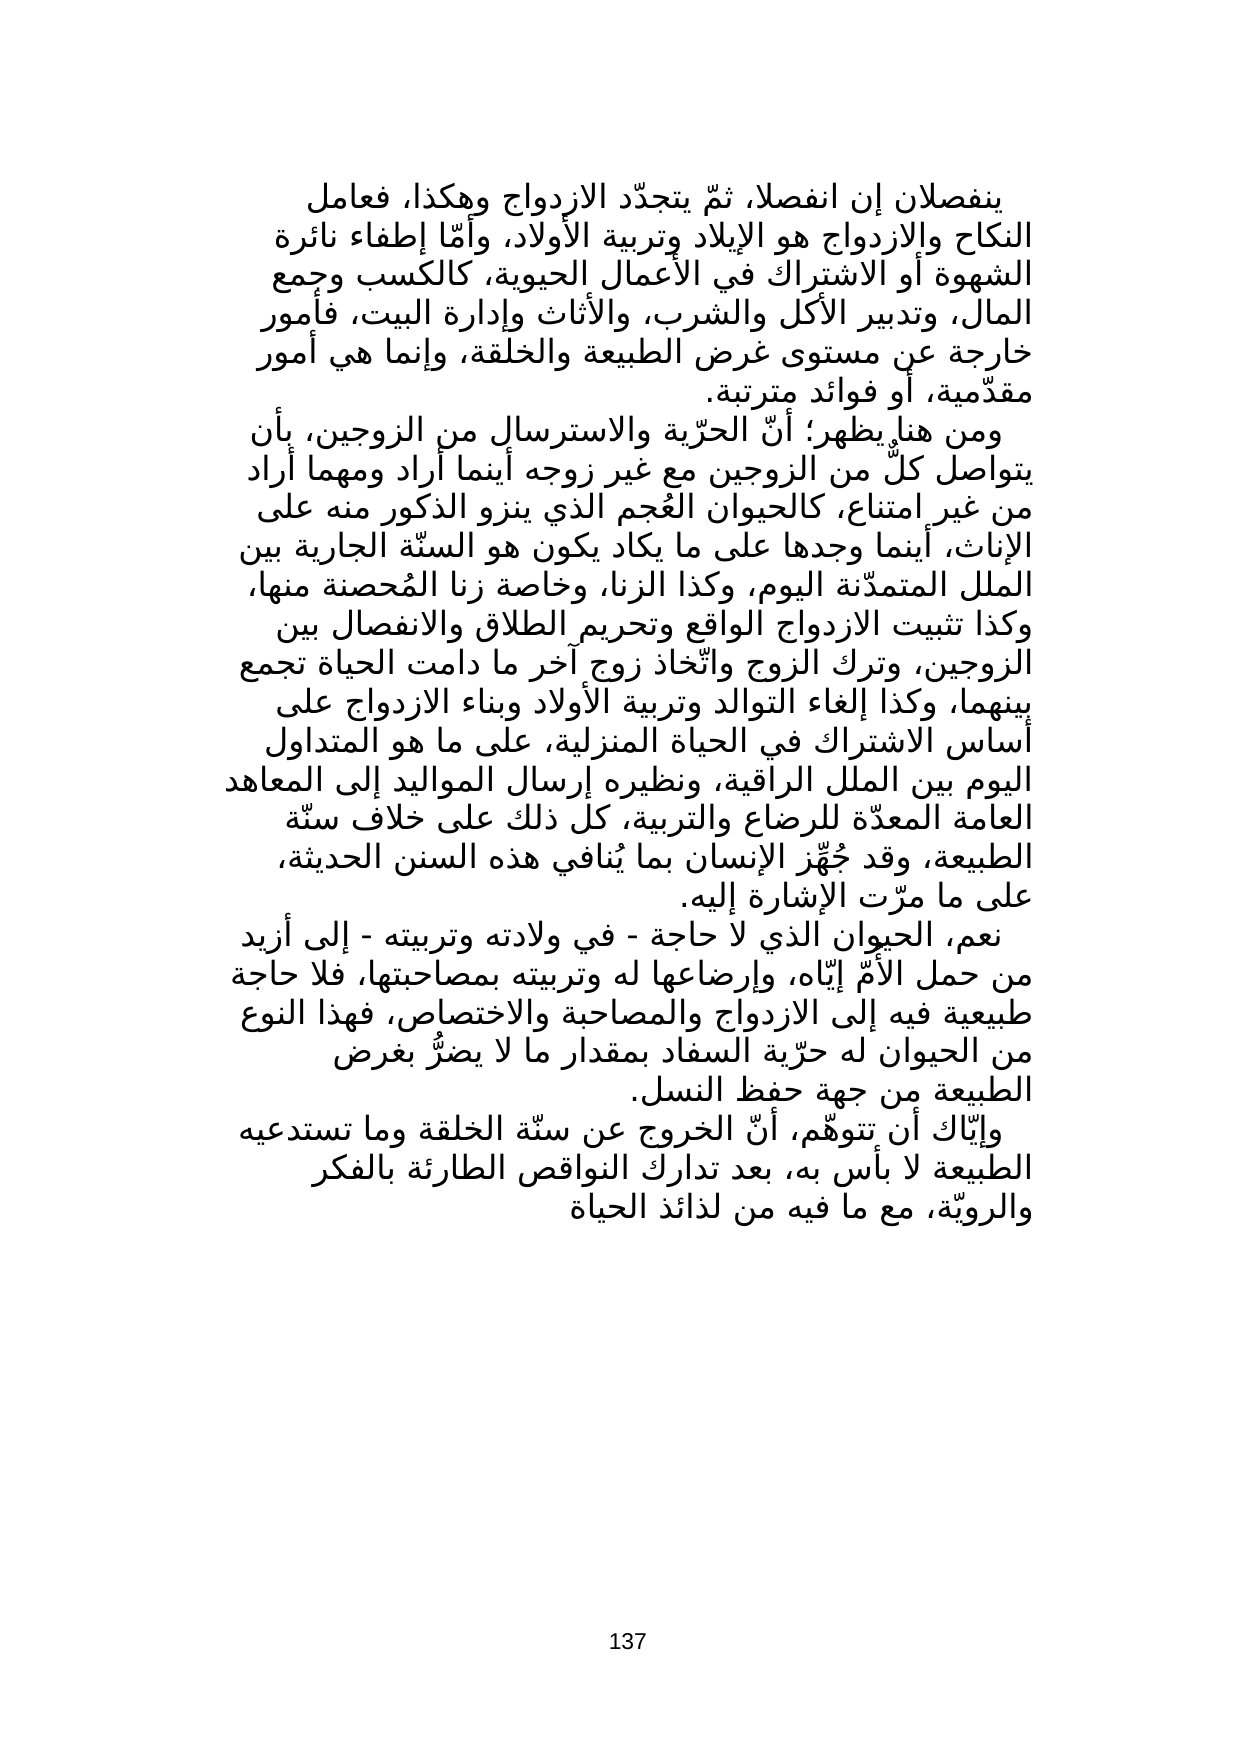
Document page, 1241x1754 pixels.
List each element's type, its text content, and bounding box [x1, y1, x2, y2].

text ومن هنا يظهر؛ أنّ الحرّية والاسترسال من الزوجين، بأن يتواصل كلٌّ من الزوجين مع غير زوجه أينما أراد ومهما أراد من غير امتناع، كالحيوان العُجم الذي ينزو الذكور منه على الإناث، أينما وجدها على ما يكاد يكون هو السنّة الجارية بين الملل المتمدّنة اليوم، وكذا الزنا، وخاصة زنا المُحصنة منها، وكذا تثبيت الازدواج الواقع وتحريم الطلاق والانفصال بين الزوجين، وترك الزوج واتّخاذ زوج آخر ما دامت الحياة تجمع بينهما، وكذا إلغاء التوالد وتربية الأولاد وبناء الازدواج على أساس الاشتراك في الحياة المنزلية، على ما هو المتداول اليوم بين الملل الراقية، ونظيره إرسال المواليد إلى المعاهد العامة المعدّة للرضاع والتربية، كل ذلك على خلاف سنّة الطبيعة، وقد جُهِّز الإنسان بما يُنافي هذه السنن الحديثة، على ما مرّت الإشارة إليه. [222, 410, 1033, 915]
text نعم، الحيوان الذي لا حاجة - في ولادته وتربيته - إلى أزيد من حمل الأُمّ إيّاه، وإرضاعها له وتربيته بمصاحبتها، فلا حاجة طبيعية فيه إلى الازدواج والمصاحبة والاختصاص، فهذا النوع من الحيوان له حرّية السفاد بمقدار ما لا يضرُّ بغرض الطبيعة من جهة حفظ النسل. [222, 915, 1033, 1110]
text وإيّاك أن تتوهّم، أنّ الخروج عن سنّة الخلقة وما تستدعيه الطبيعة لا بأس به، بعد تدارك النواقص الطارئة بالفكر والرويّة، مع ما فيه من لذائذ الحياة [222, 1110, 1033, 1226]
text ينفصلان إن انفصلا، ثمّ يتجدّد الازدواج وهكذا، فعامل النكاح والازدواج هو الإيلاد وتربية الأولاد، وأمّا إطفاء نائرة الشهوة أو الاشتراك في الأعمال الحيوية، كالكسب وجمع المال، وتدبير الأكل والشرب، والأثاث وإدارة البيت، فأمور خارجة عن مستوى غرض الطبيعة والخلقة، وإنما هي أمور مقدّمية، أو فوائد مترتبة. [222, 177, 1033, 410]
